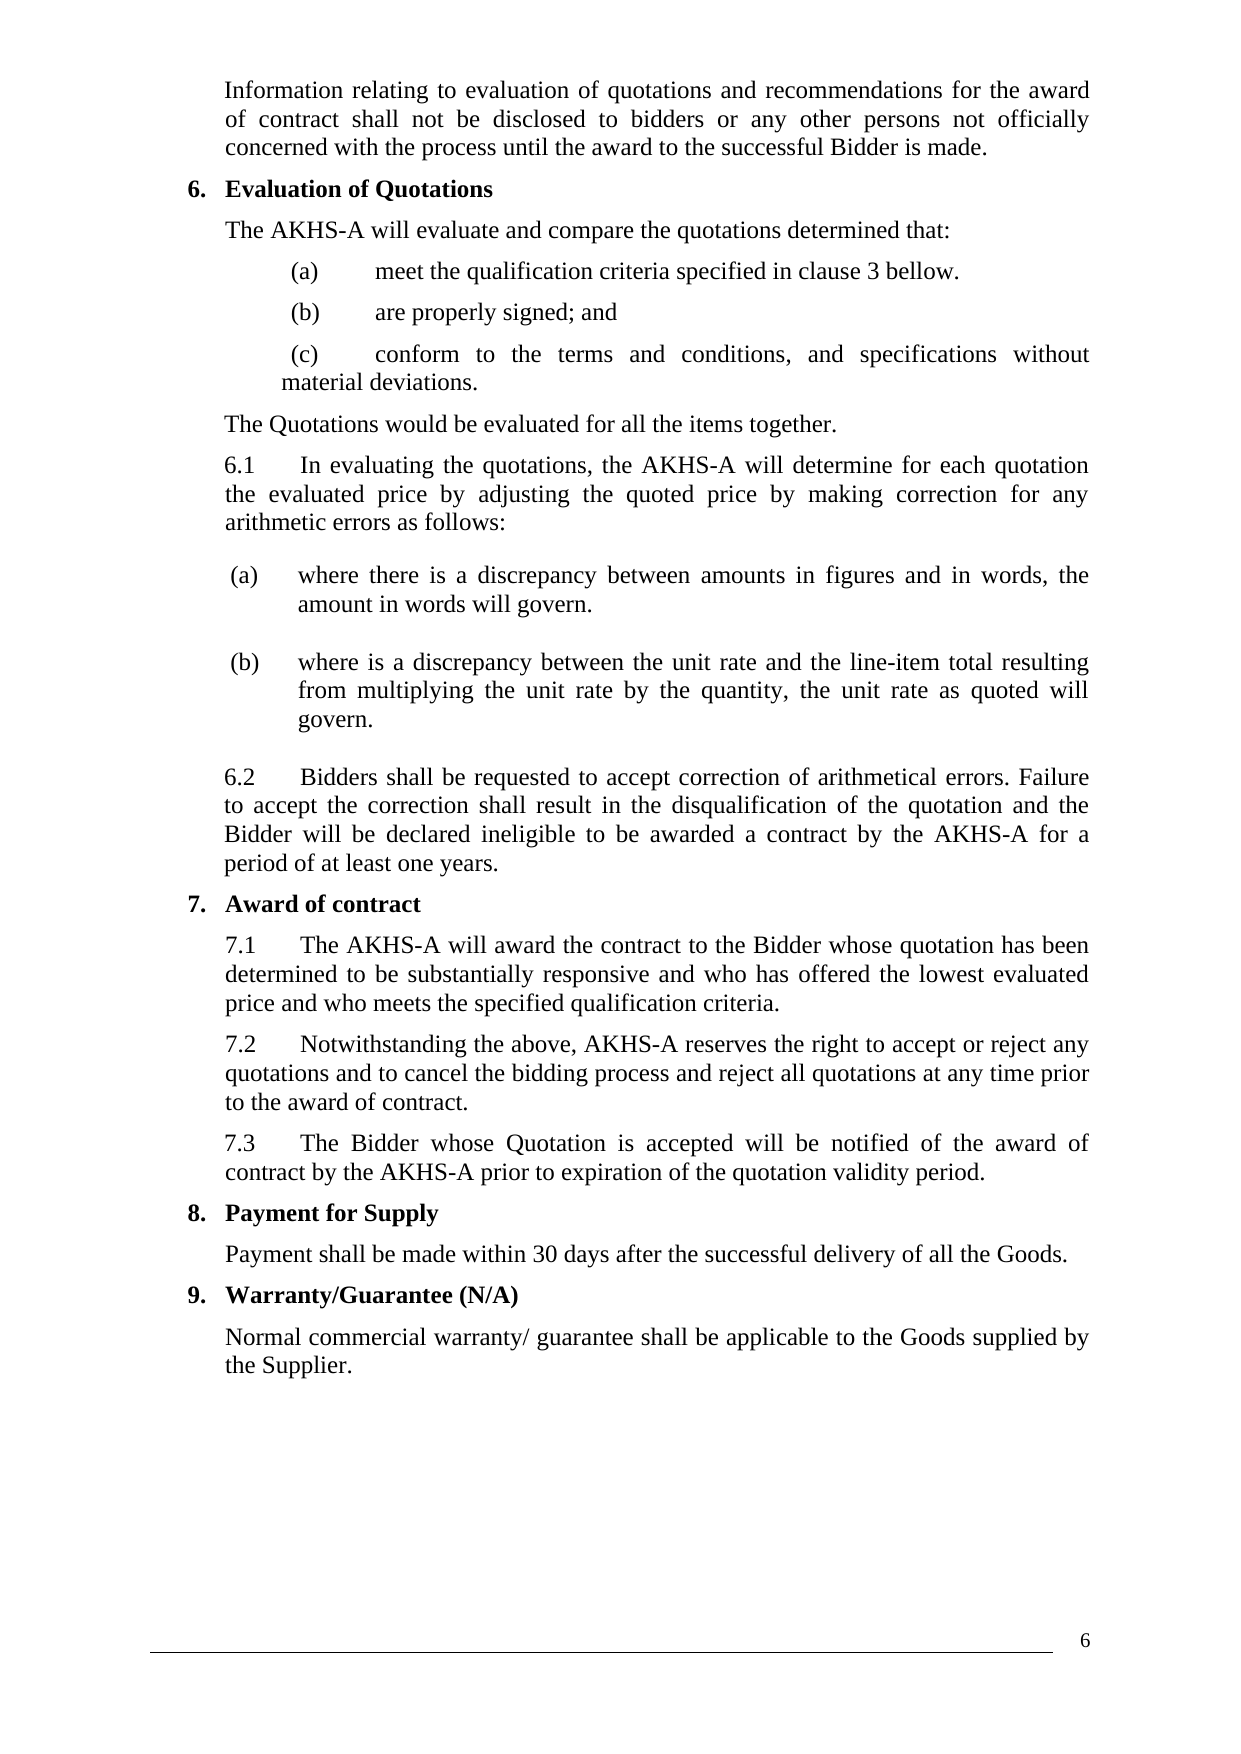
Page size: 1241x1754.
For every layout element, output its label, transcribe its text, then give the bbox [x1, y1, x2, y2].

text Information relating to evaluation of quotations and recommendations for the award of contract shall not be disclosed to bidders or any other persons not officially concerned with the process until the award to the successful Bidder is made. [224, 75, 1090, 161]
list Warranty/Guarantee (N/A) [187, 1280, 1090, 1309]
list conform to the terms and conditions, and specifications without material deviations. [281, 339, 1090, 396]
text 6.1 In evaluating the quotations, the AKHS-A will determine for each quotation the evaluated price by adjusting the quoted price by making correction for any arithmetic errors as follows: [224, 450, 1090, 536]
text The Quotations would be evaluated for all the items together. [224, 409, 1090, 437]
text 7.2 Notwithstanding the above, AKHS-A reserves the right to accept or reject any quotations and to cancel the bidding process and reject all quotations at any time prior to the award of contract. [225, 1029, 1090, 1115]
text 6.2 Bidders shall be requested to accept correction of arithmetical errors. Failure to accept the correction shall result in the disqualification of the quotation and the Bidder will be declared ineligible to be awarded a contract by the AKHS-A for a period of at least one years. [224, 762, 1090, 877]
text 7.3 The Bidder whose Quotation is accepted will be notified of the award of contract by the AKHS-A prior to expiration of the quotation validity period. [224, 1128, 1090, 1185]
list Payment for Supply [187, 1198, 1090, 1227]
list meet the qualification criteria specified in clause 3 bellow. [281, 256, 1090, 285]
text The AKHS-A will evaluate and compare the quotations determined that: [150, 215, 1090, 244]
list Award of contract [187, 889, 1090, 918]
text Normal commercial warranty/ guarantee shall be applicable to the Goods supplied by the Supplier. [150, 1322, 1090, 1379]
text 7.1 The AKHS-A will award the contract to the Bidder whose quotation has been determined to be substantially responsive and who has offered the lowest evaluated price and who meets the specified qualification criteria. [225, 930, 1090, 1017]
text (b) where is a discrepancy between the unit rate and the line-item total resulting from multiplying the unit rate by the quantity, the unit rate as quoted will govern. [224, 647, 1090, 733]
text Payment shall be made within 30 days after the successful delivery of all the Goods. [150, 1239, 1090, 1268]
list Evaluation of Quotations [187, 174, 1090, 202]
text (a) where there is a discrepancy between amounts in figures and in words, the amount in words will govern. [224, 560, 1090, 618]
list are properly signed; and [281, 297, 1090, 326]
